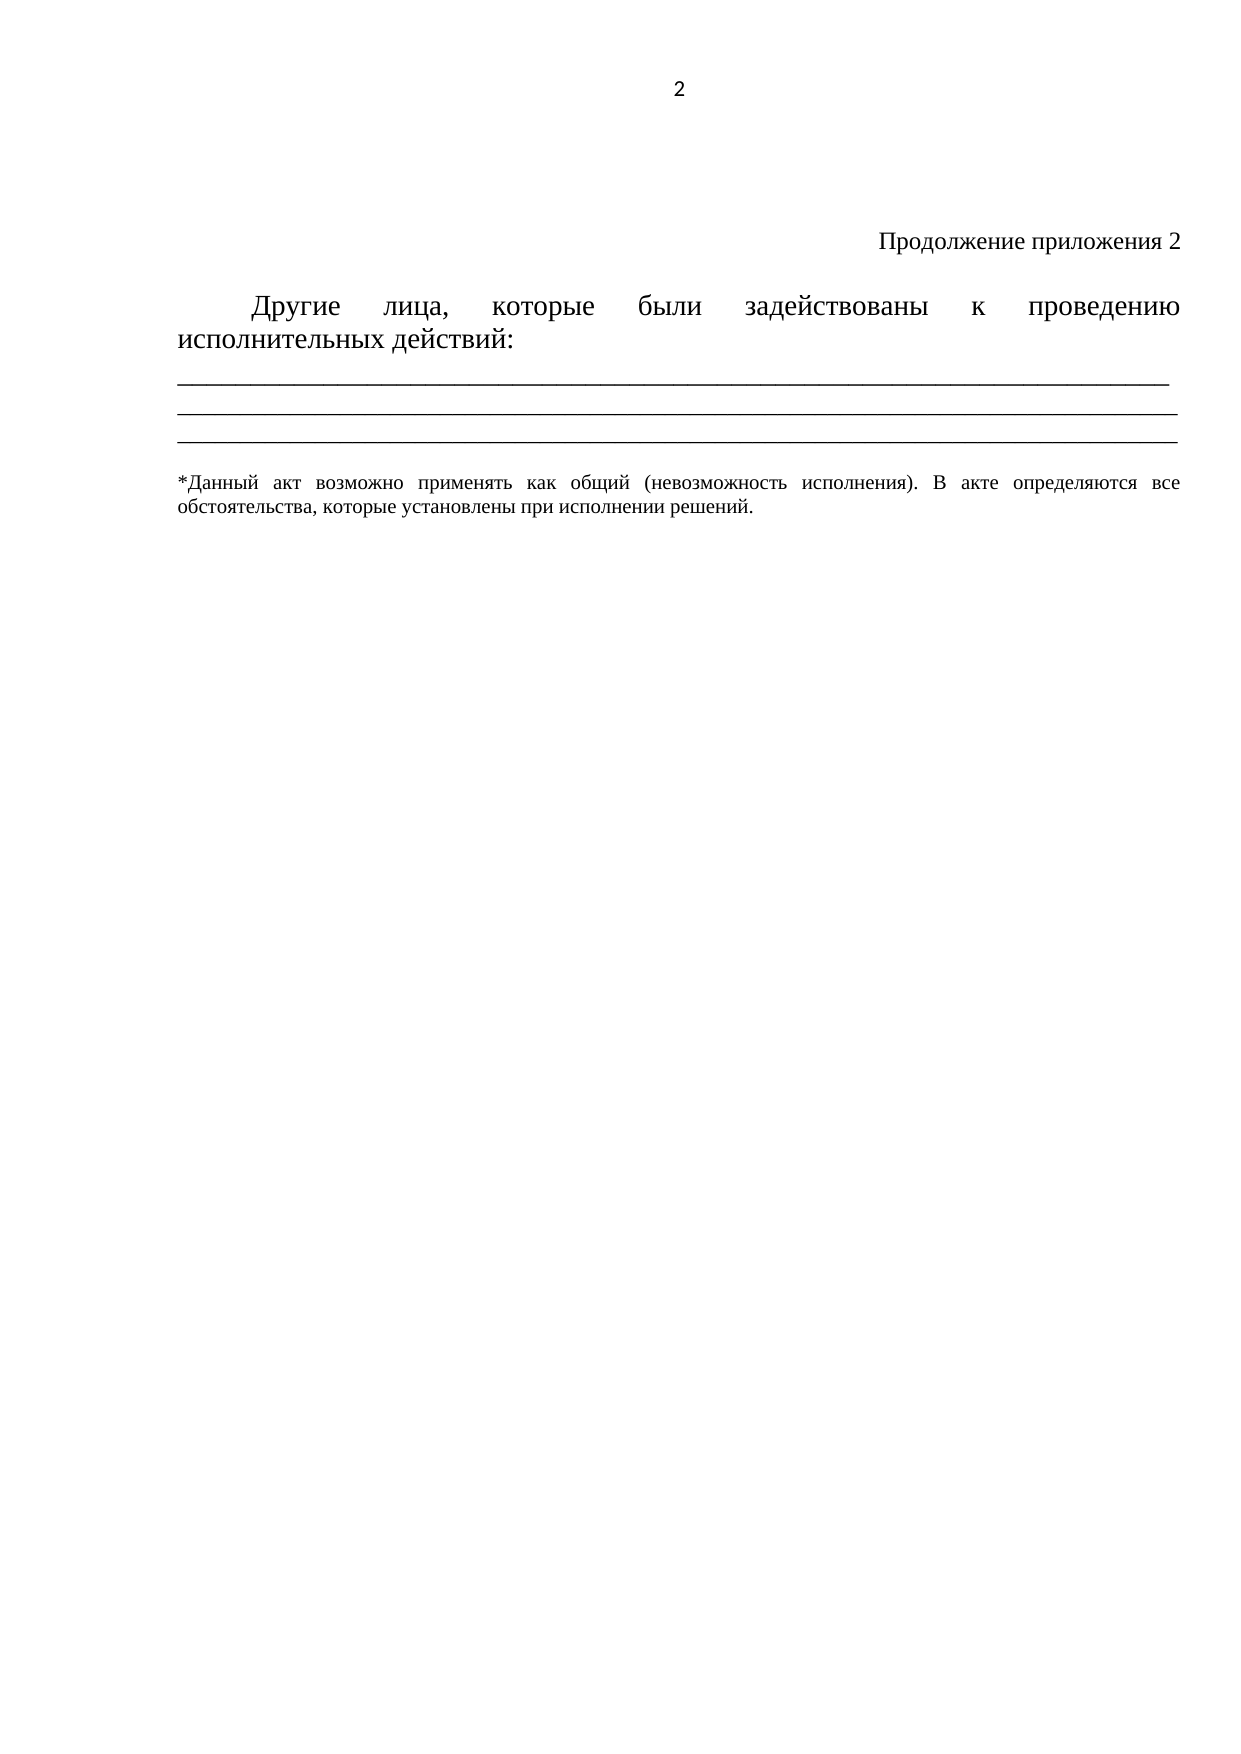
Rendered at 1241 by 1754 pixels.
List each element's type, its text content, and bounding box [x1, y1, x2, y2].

text ____________________________________________________________________ [177, 355, 1181, 389]
text ________________________________________________________________________________________________________________________________________________________________ [177, 389, 1181, 446]
text Продолжение приложения 2 [177, 226, 1181, 254]
text Другие лица, которые были задействованы к проведению исполнительных действий: [177, 288, 1181, 355]
text *Данный акт возможно применять как общий (невозможность исполнения). В акте определяются все обстоятельства, которые установлены при исполнении решений. [177, 470, 1181, 518]
